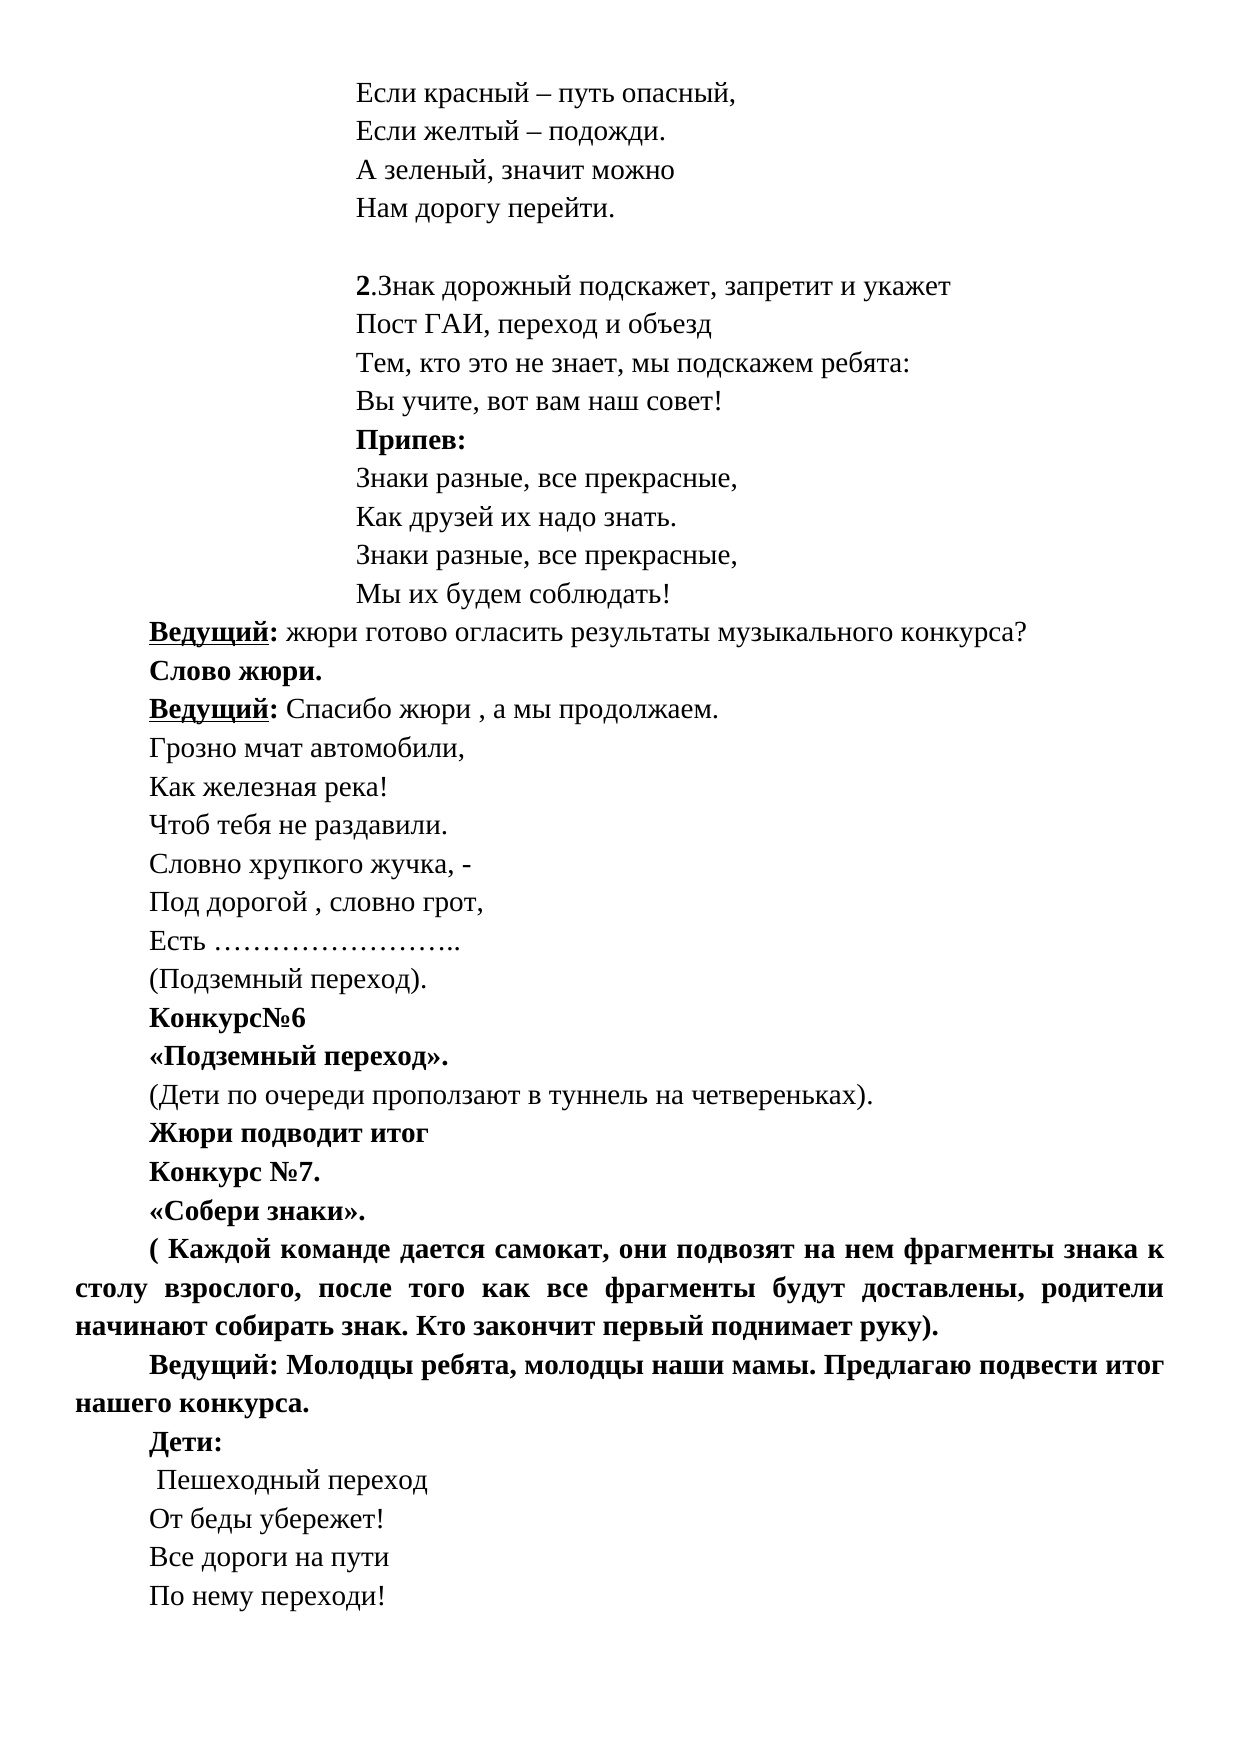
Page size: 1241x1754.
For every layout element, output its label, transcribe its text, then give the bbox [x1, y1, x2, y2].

text Пост ГАИ, переход и объезд [75, 306, 1165, 340]
text Тем, кто это не знает, мы подскажем ребята: [75, 345, 1165, 378]
text Мы их будем соблюдать! [75, 576, 1165, 609]
text Грозно мчат автомобили, [75, 730, 1165, 764]
text Конкурс №7. [75, 1154, 1165, 1188]
text Конкурс№6 [75, 1000, 1165, 1033]
text Если желтый – подожди. [75, 113, 1165, 147]
text Пешеходный переход [75, 1462, 1165, 1496]
text Нам дорогу перейти. [75, 191, 1165, 224]
text От беды убережет! [75, 1501, 1165, 1534]
text Есть …………………….. [75, 923, 1165, 956]
text Дети: [75, 1424, 1165, 1457]
text Как железная река! [75, 769, 1165, 802]
text Ведущий: Молодцы ребята, молодцы наши мамы. Предлагаю подвести итог нашего конкурса. [75, 1347, 1165, 1419]
text Жюри подводит итог [75, 1116, 1165, 1149]
text Словно хрупкого жучка, - [75, 846, 1165, 879]
text Припев: [75, 422, 1165, 455]
text Знаки разные, все прекрасные, [75, 460, 1165, 494]
text Под дорогой , словно грот, [75, 884, 1165, 918]
text Слово жюри. [75, 653, 1165, 687]
text Все дороги на пути [75, 1539, 1165, 1573]
text (Дети по очереди проползают в туннель на четвереньках). [75, 1077, 1165, 1111]
text (Подземный переход). [75, 961, 1165, 995]
text «Собери знаки». [75, 1193, 1165, 1226]
text «Подземный переход». [75, 1038, 1165, 1072]
text Ведущий: жюри готово огласить результаты музыкального конкурса? [75, 614, 1165, 648]
text Чтоб тебя не раздавили. [75, 807, 1165, 841]
text Вы учите, вот вам наш совет! [75, 383, 1165, 417]
text Знаки разные, все прекрасные, [75, 537, 1165, 571]
text По нему переходи! [75, 1578, 1165, 1612]
text Как друзей их надо знать. [75, 499, 1165, 532]
text Если красный – путь опасный, [75, 75, 1165, 108]
text ( Каждой команде дается самокат, они подвозят на нем фрагменты знака к столу взрослого, после того как все фрагменты будут доставлены, родители начинают собирать знак. Кто закончит первый поднимает руку). [75, 1231, 1165, 1342]
text 2.Знак дорожный подскажет, запретит и укажет [75, 268, 1165, 301]
text А зеленый, значит можно [75, 152, 1165, 186]
text Ведущий: Спасибо жюри , а мы продолжаем. [75, 692, 1165, 725]
